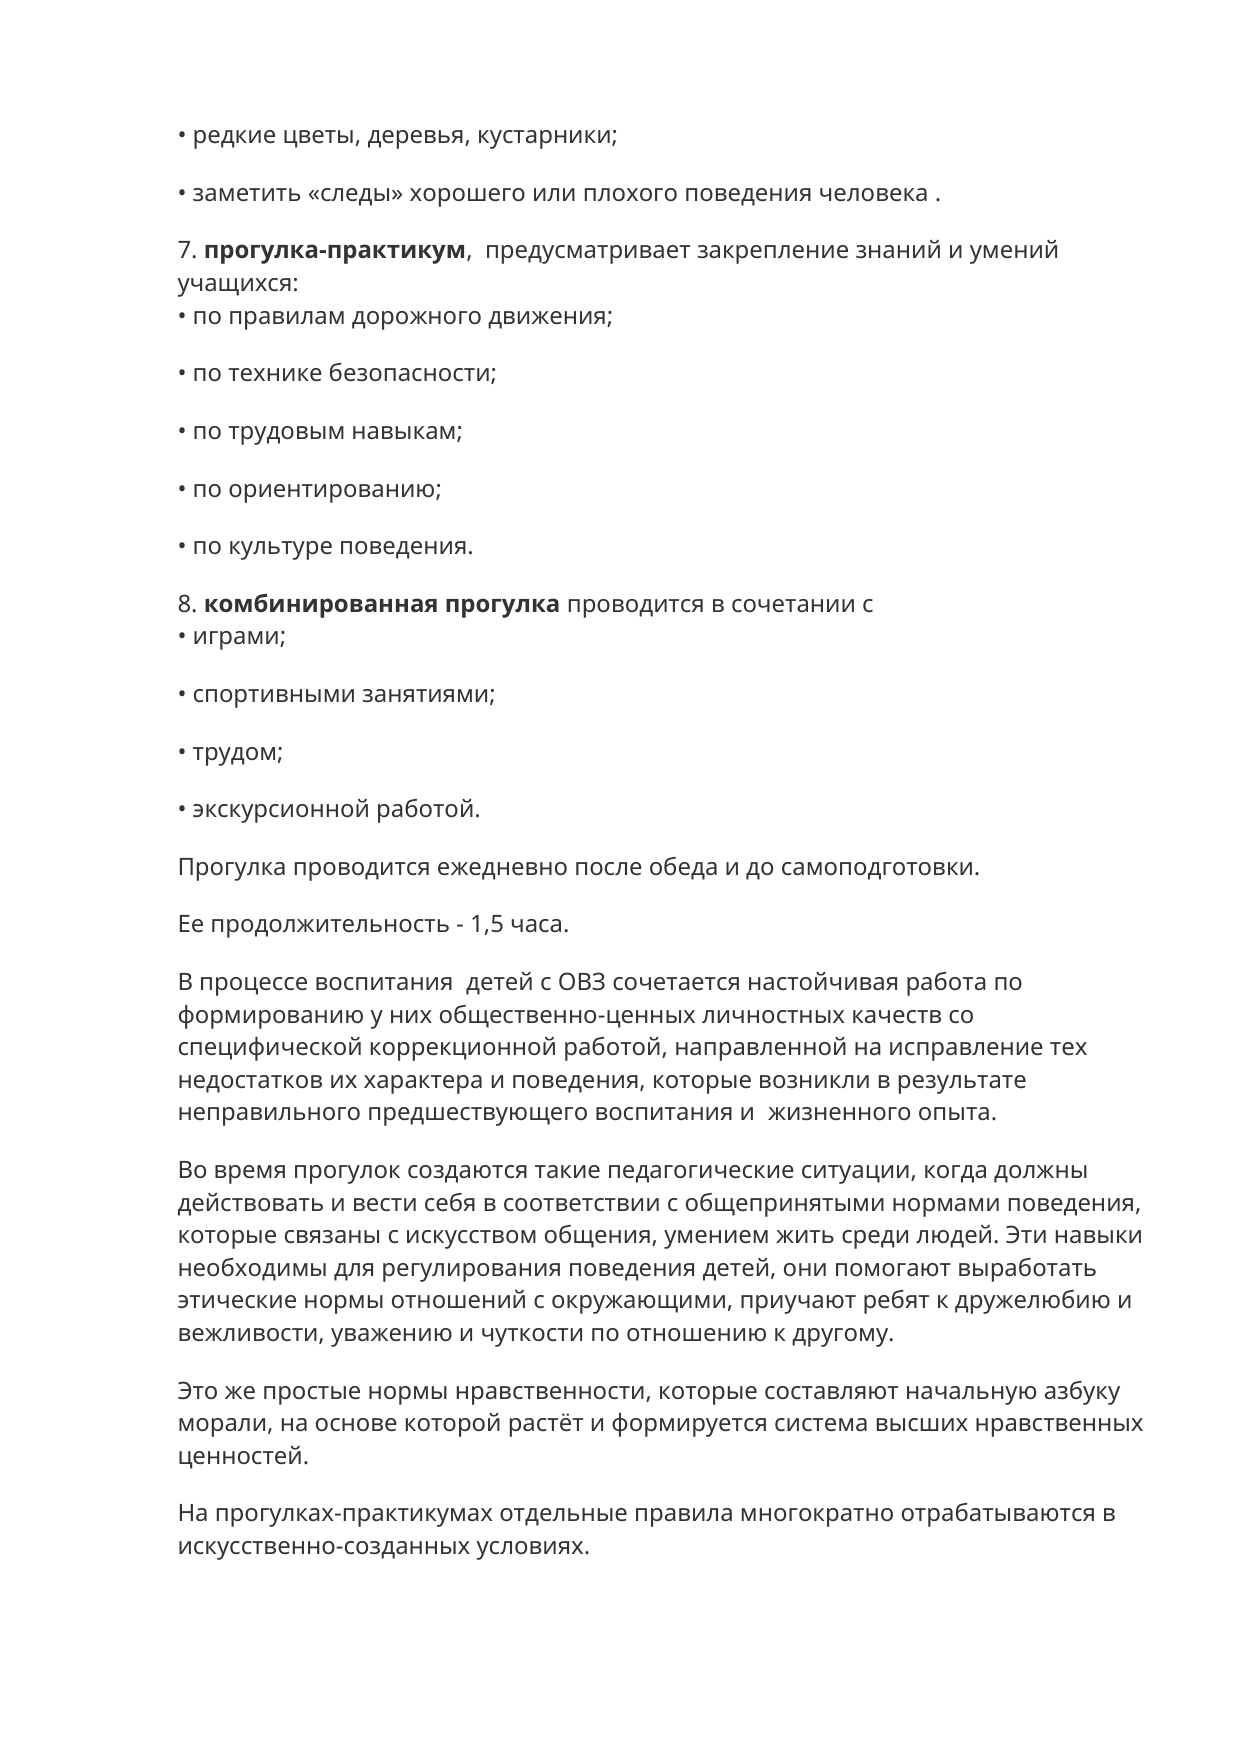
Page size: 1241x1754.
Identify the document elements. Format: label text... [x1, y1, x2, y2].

text • трудом; [177, 734, 1152, 767]
text • экскурсионной работой. [177, 792, 1152, 824]
text • по культуре поведения. [177, 529, 1152, 562]
text Прогулка проводится ежедневно после обеда и до самоподготовки. [177, 849, 1152, 882]
text Ее продолжительность - 1,5 часа. [177, 907, 1152, 940]
text • по правилам дорожного движения; [177, 298, 1152, 331]
text • по технике безопасности; [177, 356, 1152, 389]
text На прогулках-практикумах отдельные правила многократно отрабатываются в искусственно-созданных условиях. [177, 1496, 1152, 1561]
text • заметить «следы» хорошего или плохого поведения человека . [177, 176, 1152, 208]
text • спортивными занятиями; [177, 677, 1152, 709]
text • играми; [177, 619, 1152, 652]
text Это же простые нормы нравственности, которые составляют начальную азбуку морали, на основе которой растёт и формируется система высших нравственных ценностей. [177, 1373, 1152, 1471]
text • редкие цветы, деревья, кустарники; [177, 118, 1152, 151]
text 8. комбинированная прогулка проводится в сочетании с [177, 587, 1152, 619]
text • по трудовым навыкам; [177, 414, 1152, 446]
text • по ориентированию; [177, 471, 1152, 504]
text В процессе воспитания детей с ОВЗ сочетается настойчивая работа по формированию у них общественно-ценных личностных качеств со специфической коррекционной работой, направленной на исправление тех недостатков их характера и поведения, которые возникли в результате неправильного предшествующего воспитания и жизненного опыта. [177, 965, 1152, 1128]
text 7. прогулка-практикум, предусматривает закрепление знаний и умений учащихся: [177, 233, 1152, 298]
text Во время прогулок создаются такие педагогические ситуации, когда должны действовать и вести себя в соответствии с общепринятыми нормами поведения, которые связаны с искусством общения, умением жить среди людей. Эти навыки необходимы для регулирования поведения детей, они помогают выработать этические нормы отношений с окружающими, приучают ребят к дружелюбию и вежливости, уважению и чуткости по отношению к другому. [177, 1153, 1152, 1348]
